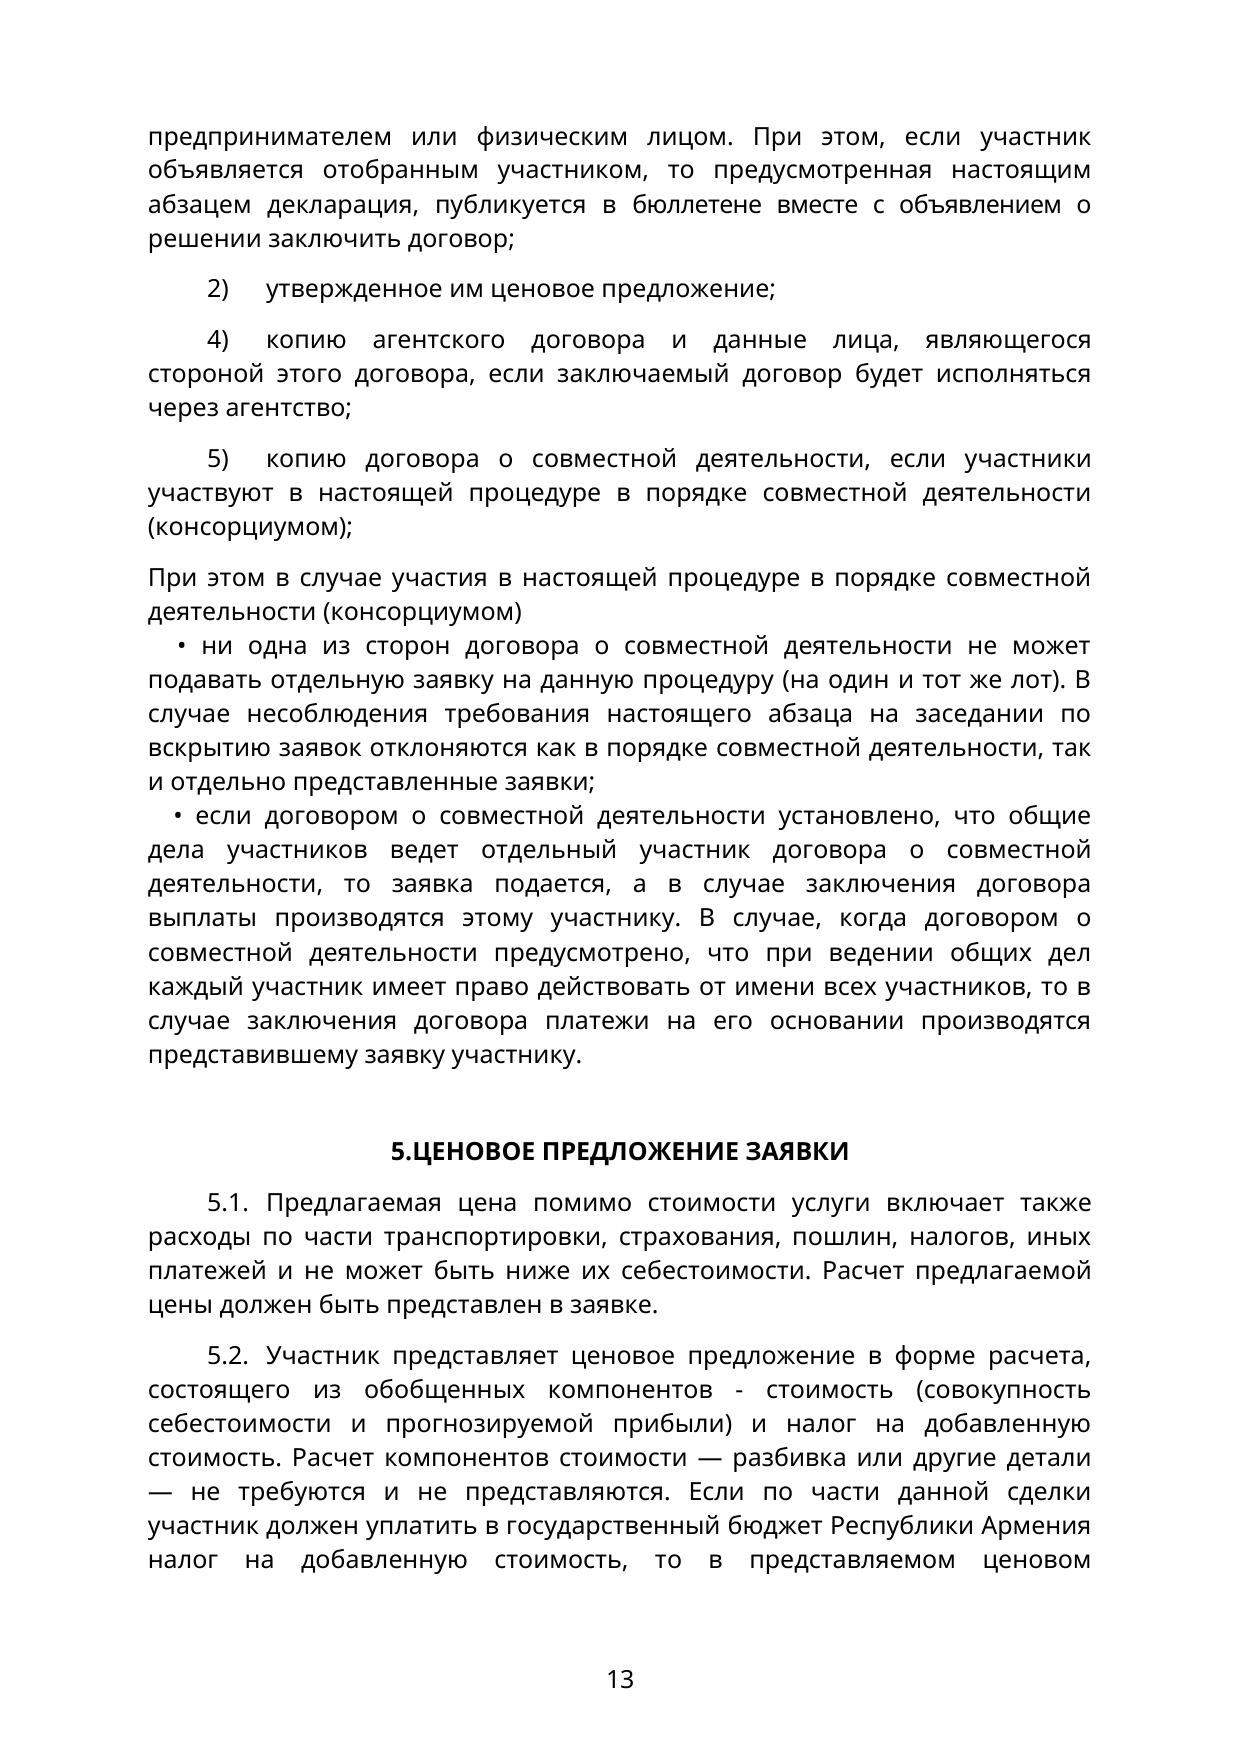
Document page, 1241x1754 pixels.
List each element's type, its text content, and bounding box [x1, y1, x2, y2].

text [148, 1337, 1092, 1576]
text 4) копию агентского договора и данные лица, являющегося стороной этого договора, если заключаемый договор будет исполняться через агентство; [148, 322, 1092, 424]
text 5.ЦЕНОВОЕ ПРЕДЛОЖЕНИЕ ЗАЯВКИ [148, 1134, 1092, 1168]
text 5.1. Предлагаемая цена помимо стоимости услуги включает также расходы по части транспортировки, страхования, пошлин, налогов, иных платежей и не может быть ниже их себестоимости. Расчет предлагаемой цены должен быть представлен в заявке. [148, 1184, 1092, 1321]
text 2) утвержденное им ценовое предложение; [148, 271, 1092, 305]
text 5) копию договора о совместной деятельности, если участники участвуют в настоящей процедуре в порядке совместной деятельности (консорциумом); [148, 441, 1092, 543]
text • ни одна из сторон договора о совместной деятельности не может подавать отдельную заявку на данную процедуру (на один и тот же лот). В случае несоблюдения требования настоящего абзаца на заседании по вскрытию заявок отклоняются как в порядке совместной деятельности, так и отдельно представленные заявки; [148, 628, 1092, 798]
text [148, 118, 1092, 254]
text • если договором о совместной деятельности установлено, что общие дела участников ведет отдельный участник договора о совместной деятельности, то заявка подается, а в случае заключения договора выплаты производятся этому участнику. В случае, когда договором о совместной деятельности предусмотрено, что при ведении общих дел каждый участник имеет право действовать от имени всех участников, то в случае заключения договора платежи на его основании производятся представившему заявку участнику. [148, 798, 1092, 1070]
text При этом в случае участия в настоящей процедуре в порядке совместной деятельности (консорциумом) [148, 559, 1092, 628]
